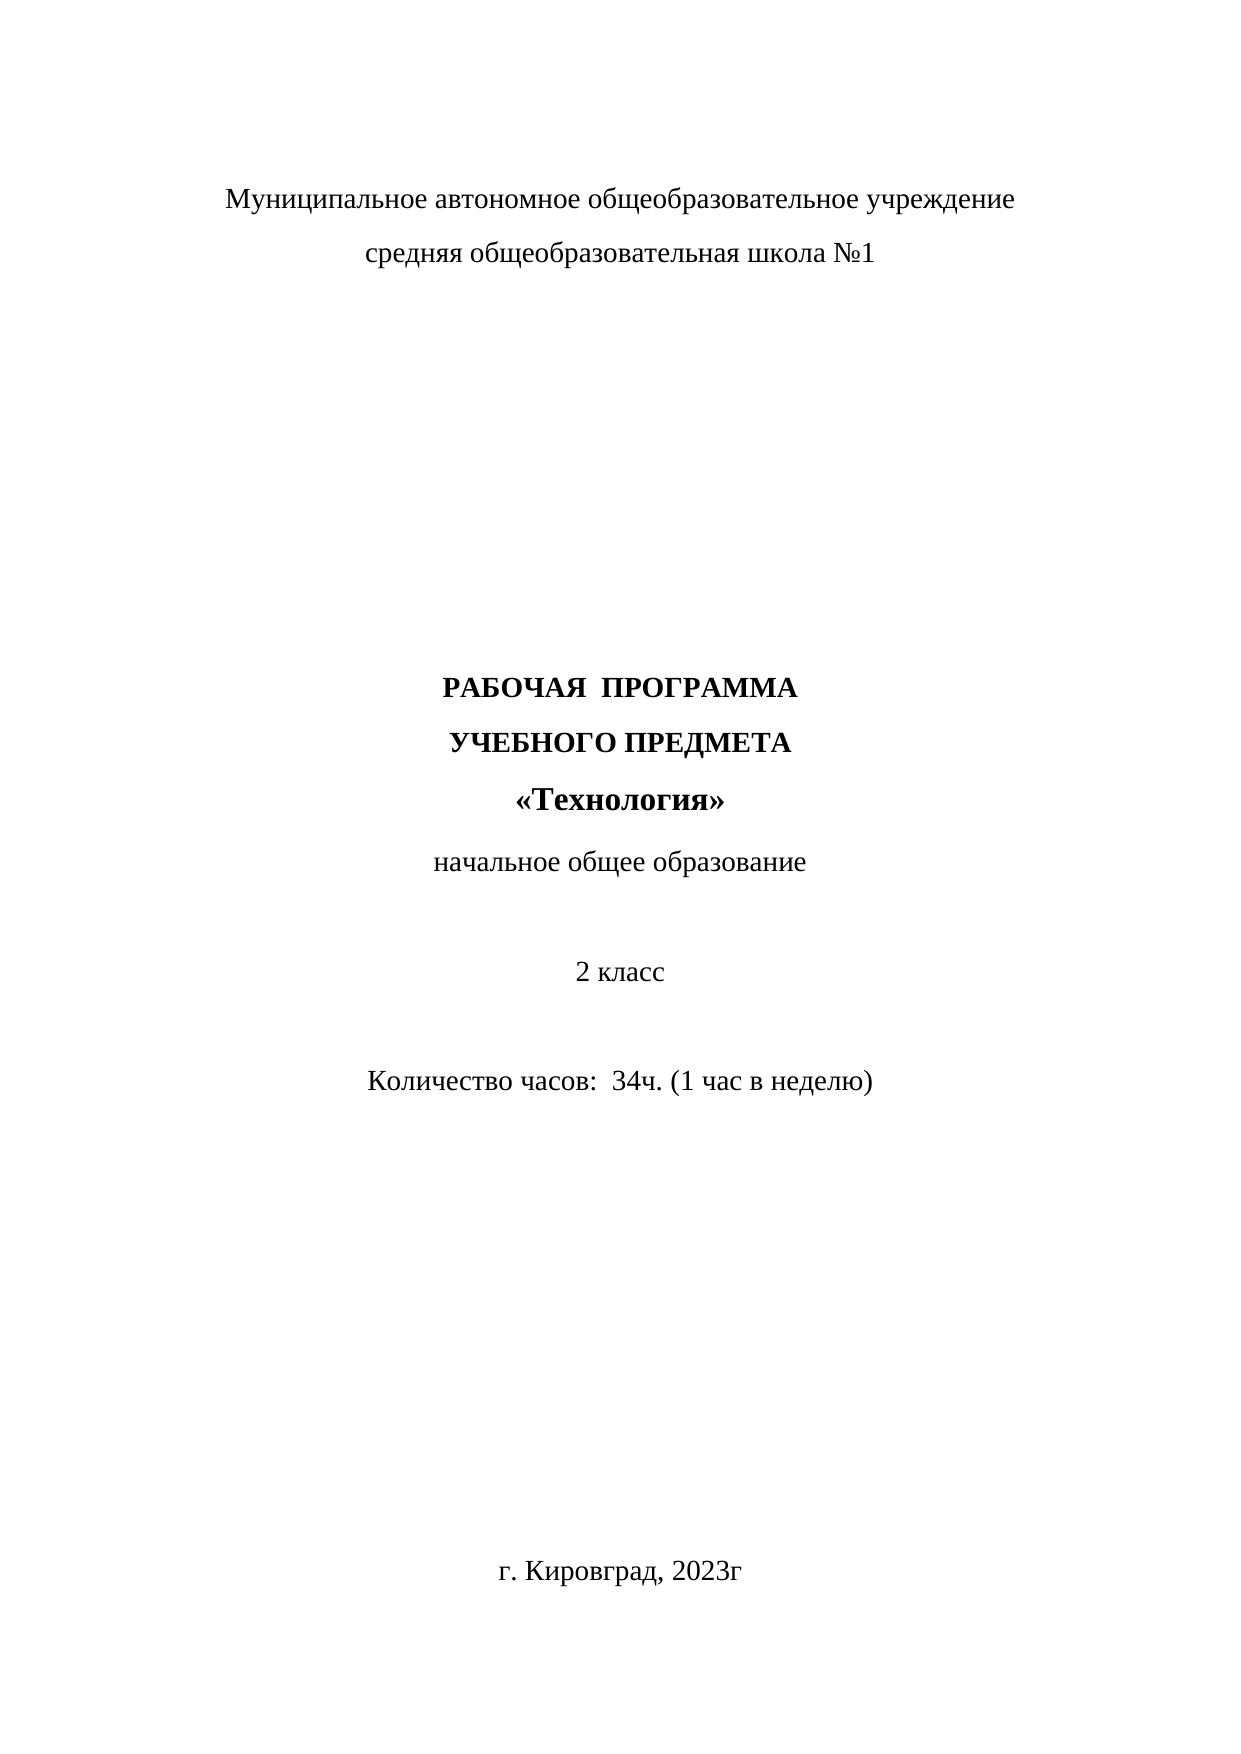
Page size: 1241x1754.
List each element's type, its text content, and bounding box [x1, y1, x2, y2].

text средняя общеобразовательная школа №1 [150, 235, 1090, 269]
text Муниципальное автономное общеобразовательное учреждение [150, 181, 1090, 214]
text Количество часов: 34ч. (1 час в неделю) [150, 1063, 1090, 1097]
text г. Кировград, 2023г [150, 1553, 1090, 1586]
text УЧЕБНОГО ПРЕДМЕТА [150, 725, 1090, 758]
text «Технология» [150, 779, 1090, 817]
text РАБОЧАЯ ПРОГРАММА [150, 670, 1090, 704]
text начальное общее образование [150, 844, 1090, 878]
text 2 класс [150, 954, 1090, 988]
